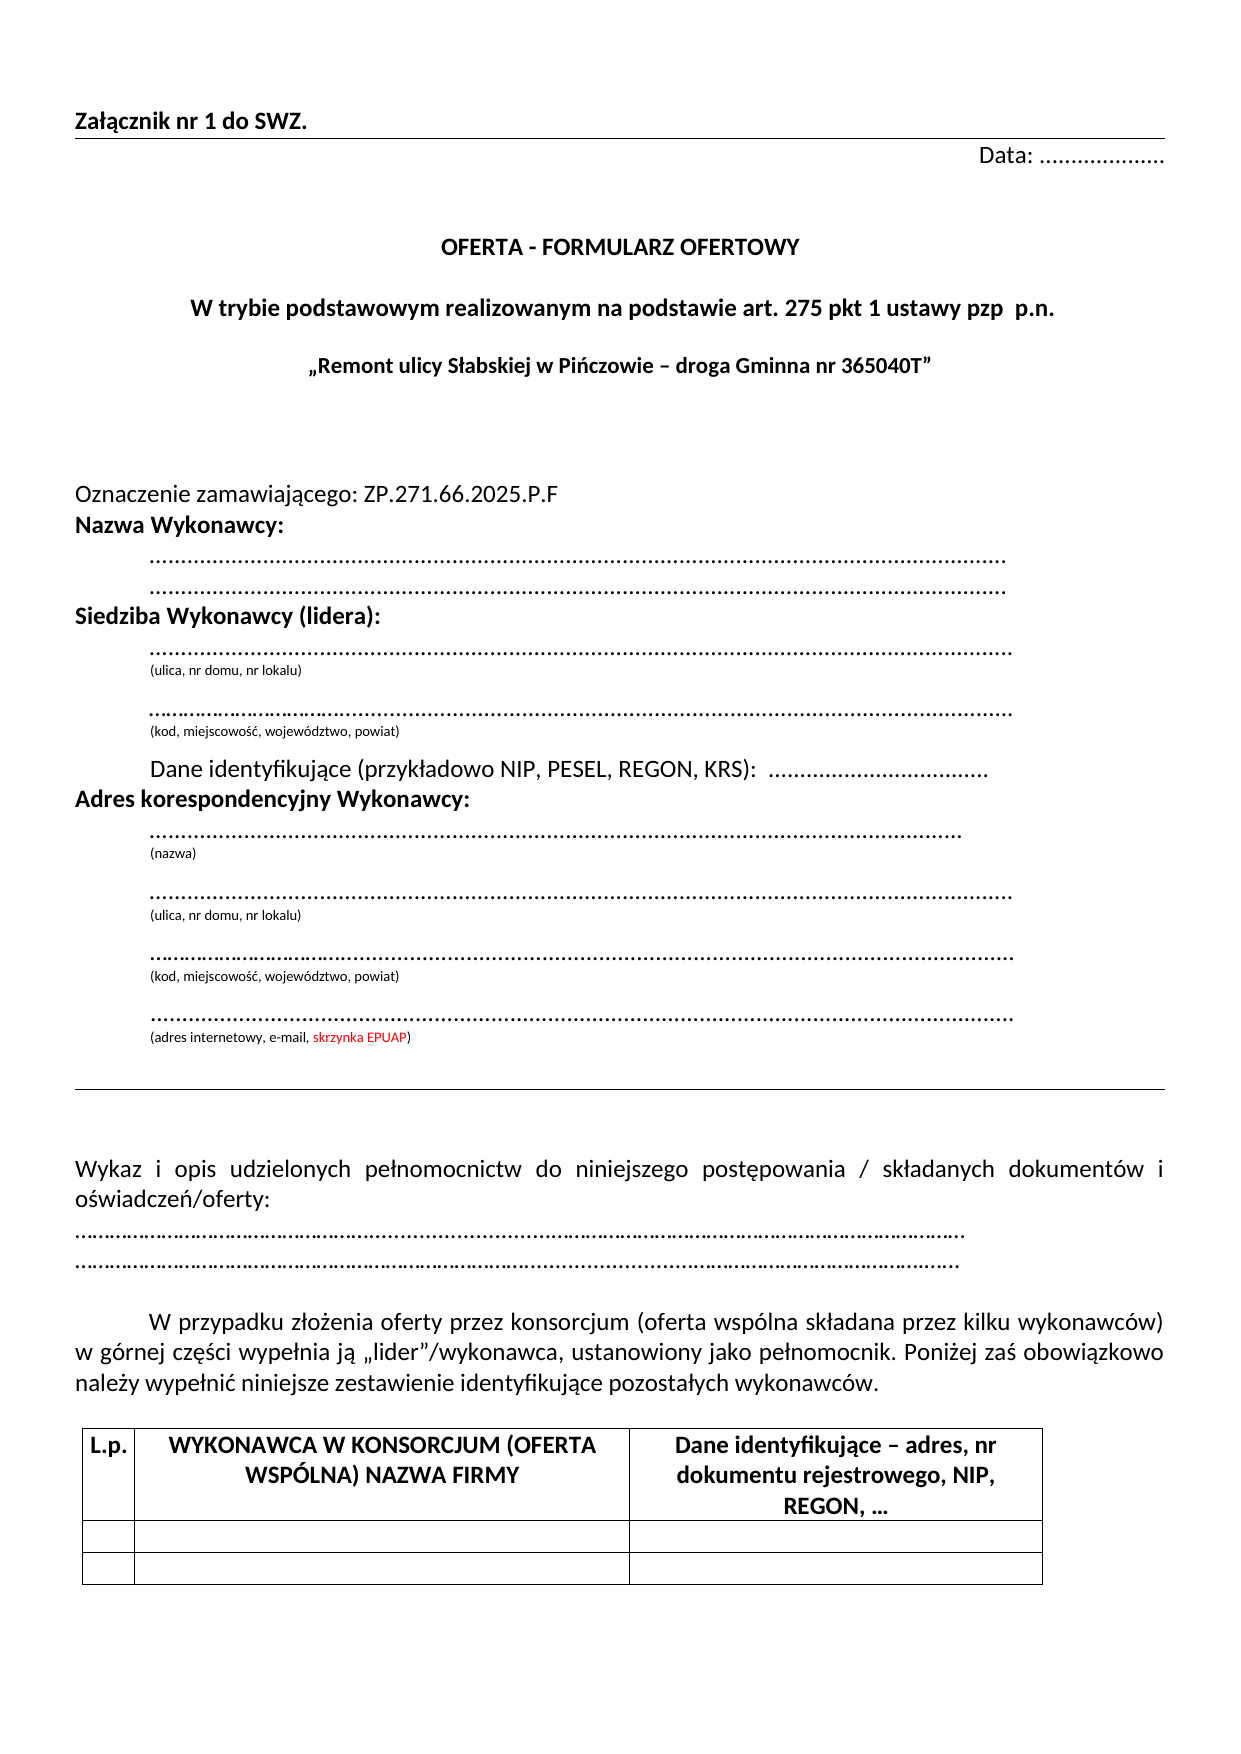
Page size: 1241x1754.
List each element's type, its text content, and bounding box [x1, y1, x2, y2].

text ........................................................................................................................................ [75, 570, 1165, 601]
text (ulica, nr domu, nr lokalu) [150, 906, 1165, 936]
text (adres internetowy, e-mail, skrzynka EPUAP) [150, 1028, 1165, 1058]
table_cell [83, 1521, 134, 1552]
text ......................................................................................................................................... [75, 875, 1165, 906]
text Siedziba Wykonawcy (lidera): [75, 601, 1165, 631]
text Załącznik nr 1 do SWZ. [75, 106, 1165, 138]
table_cell [630, 1553, 1042, 1583]
text ................................................................................................................................. [75, 814, 1165, 845]
text OFERTA - FORMULARZ OFERTOWY [75, 231, 1165, 261]
table_header Dane identyfikujące – adres, nr dokumentu rejestrowego, NIP, REGON, … [630, 1429, 1042, 1520]
text Data: .................... [75, 139, 1165, 170]
text Wykaz i opis udzielonych pełnomocnictw do niniejszego postępowania / składanych dokumentów i oświadczeń/oferty: [75, 1153, 1165, 1214]
text Adres korespondencyjny Wykonawcy: [75, 784, 1165, 814]
text ........................................................................................................................................ [75, 539, 1165, 570]
text (kod, miejscowość, województwo, powiat) [150, 723, 1165, 753]
text ……………………………………………………………………...........................………………………………….…... [75, 1244, 1165, 1275]
text „Remont ulicy Słabskiej w Pińczowie – droga Gminna nr 365040T” [75, 351, 1165, 379]
table_header L.p. [83, 1429, 134, 1520]
text W trybie podstawowym realizowanym na podstawie art. 275 pkt 1 ustawy pzp p.n. [75, 292, 1165, 322]
text ......................................................................................................................................... [150, 997, 1165, 1028]
text Oznaczenie zamawiającego: ZP.271.66.2025.P.F [75, 478, 1165, 509]
text ……………………………........................................................................................................... [76, 936, 1165, 967]
text (kod, miejscowość, województwo, powiat) [150, 967, 1165, 997]
table_header WYKONAWCA W KONSORCJUM (OFERTA WSPÓLNA) NAZWA FIRMY [135, 1429, 629, 1520]
text Nazwa Wykonawcy: [75, 509, 1165, 539]
table_cell [83, 1553, 134, 1583]
text Dane identyfikujące (przykładowo NIP, PESEL, REGON, KRS): ................................... [150, 753, 1165, 784]
table_cell [135, 1521, 629, 1552]
text W przypadku złożenia oferty przez konsorcjum (oferta wspólna składana przez kilku wykonawców) w górnej części wypełnia ją „lider”/wykonawca, ustanowiony jako pełnomocnik. Poniżej zaś obowiązkowo należy wypełnić niniejsze zestawienie identyfikujące pozostałych wykonawców. [75, 1306, 1165, 1397]
text (nazwa) [150, 845, 1165, 875]
table_cell [630, 1521, 1042, 1552]
text ……………………………........................................................................................................... [75, 692, 1165, 723]
table_cell [135, 1553, 629, 1583]
text …………………………………………….............................……………………………………………………………… [75, 1214, 1165, 1244]
text ......................................................................................................................................... [75, 631, 1165, 662]
text (ulica, nr domu, nr lokalu) [150, 662, 1165, 692]
